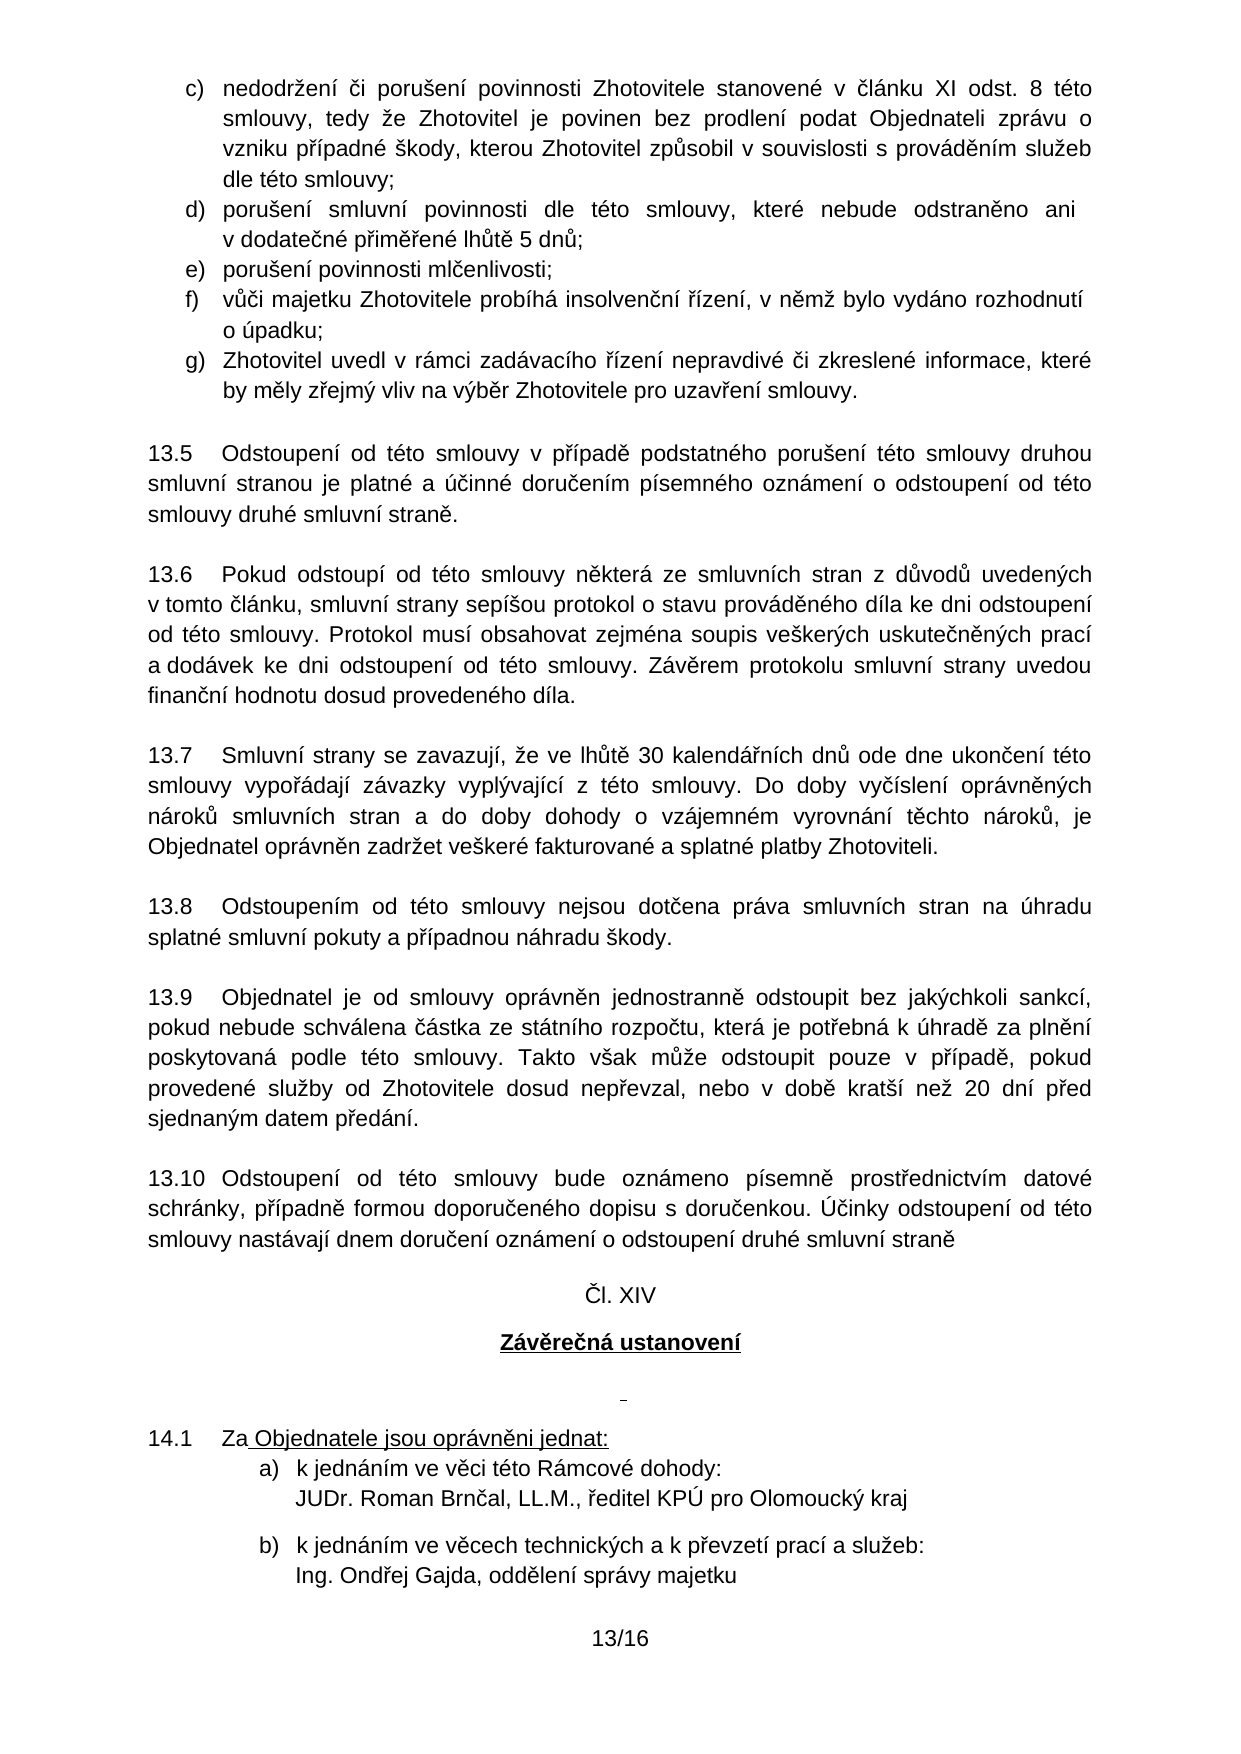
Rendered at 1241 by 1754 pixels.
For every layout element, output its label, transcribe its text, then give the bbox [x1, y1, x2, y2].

list porušení smluvní povinnosti dle této smlouvy, které nebude odstraněno ani v dodatečné přiměřené lhůtě 5 dnů; [185, 196, 1093, 252]
list vůči majetku Zhotovitele probíhá insolvenční řízení, v němž bylo vydáno rozhodnutí o úpadku; [185, 286, 1093, 343]
list Pokud odstoupí od této smlouvy některá ze smluvních stran z důvodů uvedených v tomto článku, smluvní strany sepíšou protokol o stavu prováděného díla ke dni odstoupení od této smlouvy. Protokol musí obsahovat zejména soupis veškerých uskutečněných prací a dodávek ke dni odstoupení od této smlouvy. Závěrem protokolu smluvní strany uvedou finanční hodnotu dosud provedeného díla. [148, 561, 1093, 708]
list Odstoupení od této smlouvy bude oznámeno písemně prostřednictvím datové schránky, případně formou doporučeného dopisu s doručenkou. Účinky odstoupení od této smlouvy nastávají dnem doručení oznámení o odstoupení druhé smluvní straně [148, 1165, 1093, 1252]
list porušení povinnosti mlčenlivosti; [185, 256, 1093, 282]
text Čl. XIV [148, 1282, 1093, 1308]
text JUDr. Roman Brnčal, LL.M., ředitel KPÚ pro Olomoucký kraj [221, 1485, 1093, 1512]
list Za Objednatele jsou oprávněni jednat: [148, 1425, 1093, 1451]
list Smluvní strany se zavazují, že ve lhůtě 30 kalendářních dnů ode dne ukončení této smlouvy vypořádají závazky vyplývající z této smlouvy. Do doby vyčíslení oprávněných nároků smluvních stran a do doby dohody o vzájemném vyrovnání těchto nároků, je Objednatel oprávněn zadržet veškeré fakturované a splatné platby Zhotoviteli. [148, 742, 1093, 859]
list Odstoupení od této smlouvy v případě podstatného porušení této smlouvy druhou smluvní stranou je platné a účinné doručením písemného oznámení o odstoupení od této smlouvy druhé smluvní straně. [148, 440, 1093, 527]
list k jednáním ve věcech technických a k převzetí prací a služeb: [259, 1532, 1093, 1558]
list k jednáním ve věci této Rámcové dohody: [259, 1455, 1093, 1481]
list Zhotovitel uvedl v rámci zadávacího řízení nepravdivé či zkreslené informace, které by měly zřejmý vliv na výběr Zhotovitele pro uzavření smlouvy. [185, 347, 1093, 403]
text Závěrečná ustanovení [148, 1329, 1093, 1355]
list nedodržení či porušení povinnosti Zhotovitele stanovené v článku XI odst. 8 této smlouvy, tedy že Zhotovitel je povinen bez prodlení podat Objednateli zprávu o vzniku případné škody, kterou Zhotovitel způsobil v souvislosti s prováděním služeb dle této smlouvy; [185, 75, 1093, 192]
list Objednatel je od smlouvy oprávněn jednostranně odstoupit bez jakýchkoli sankcí, pokud nebude schválena částka ze státního rozpočtu, která je potřebná k úhradě za plnění poskytovaná podle této smlouvy. Takto však může odstoupit pouze v případě, pokud provedené služby od Zhotovitele dosud nepřevzal, nebo v době kratší než 20 dní před sjednaným datem předání. [148, 984, 1093, 1131]
text Ing. Ondřej Gajda, oddělení správy majetku [221, 1562, 1093, 1589]
list Odstoupením od této smlouvy nejsou dotčena práva smluvních stran na úhradu splatné smluvní pokuty a případnou náhradu škody. [148, 893, 1093, 950]
